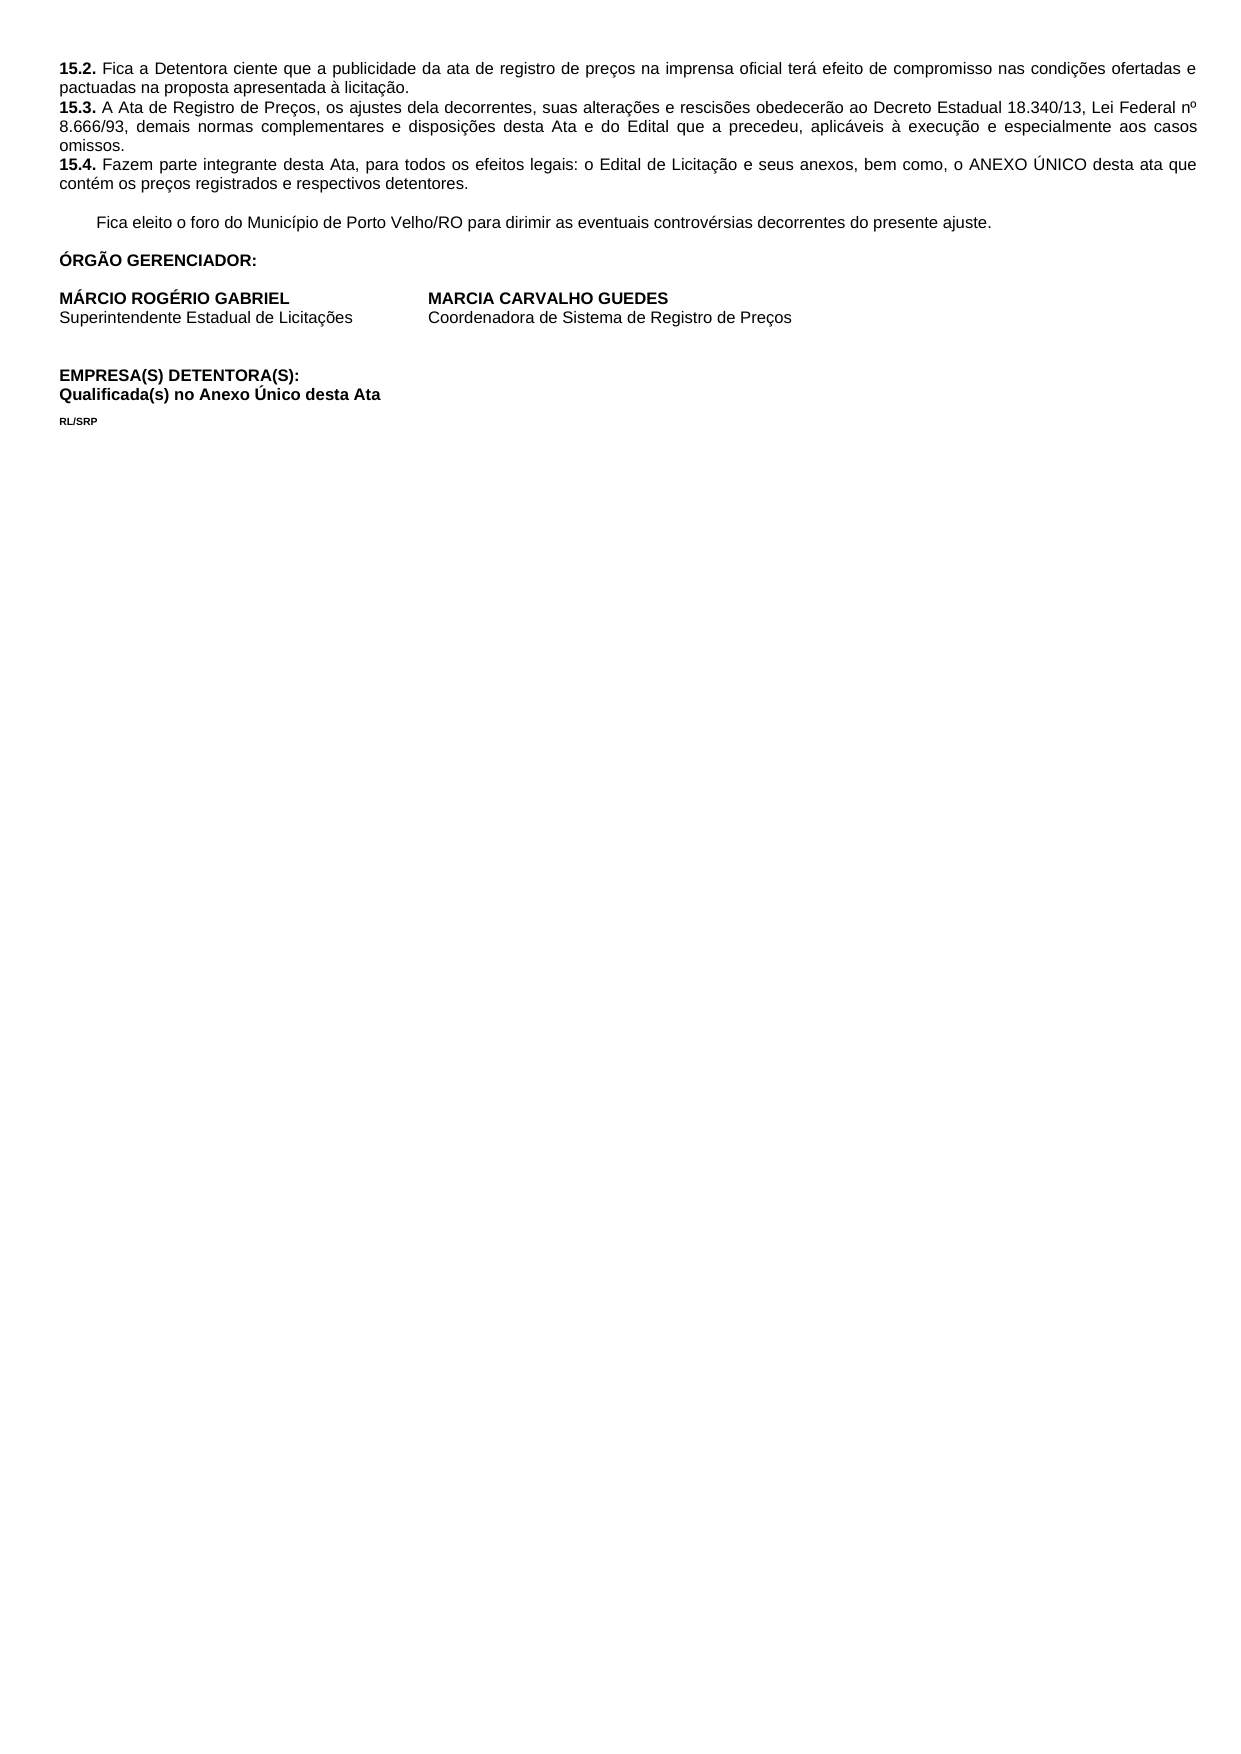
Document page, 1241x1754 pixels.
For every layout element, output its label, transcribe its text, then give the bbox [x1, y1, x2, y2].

text EMPRESA(S) DETENTORA(S): [59, 366, 1194, 385]
text 15.3. A Ata de Registro de Preços, os ajustes dela decorrentes, suas alterações e rescisões obedecerão ao Decreto Estadual 18.340/13, Lei Federal nº 8.666/93, demais normas complementares e disposições desta Ata e do Edital que a precedeu, aplicáveis à execução e especialmente aos casos omissos. [59, 97, 1199, 155]
text Superintendente Estadual de Licitações Coordenadora de Sistema de Registro de Preços [59, 308, 1194, 327]
text Fica eleito o foro do Município de Porto Velho/RO para dirimir as eventuais controvérsias decorrentes do presente ajuste. [59, 212, 1199, 232]
text ÓRGÃO GERENCIADOR: [59, 251, 1194, 270]
text Qualificada(s) no Anexo Único desta Ata [59, 385, 1194, 404]
text MÁRCIO ROGÉRIO GABRIEL MARCIA CARVALHO GUEDES [59, 289, 1194, 308]
text 15.2. Fica a Detentora ciente que a publicidade da ata de registro de preços na imprensa oficial terá efeito de compromisso nas condições ofertadas e pactuadas na proposta apresentada à licitação. [59, 59, 1199, 97]
text 15.4. Fazem parte integrante desta Ata, para todos os efeitos legais: o Edital de Licitação e seus anexos, bem como, o ANEXO ÚNICO desta ata que contém os preços registrados e respectivos detentores. [59, 155, 1199, 193]
